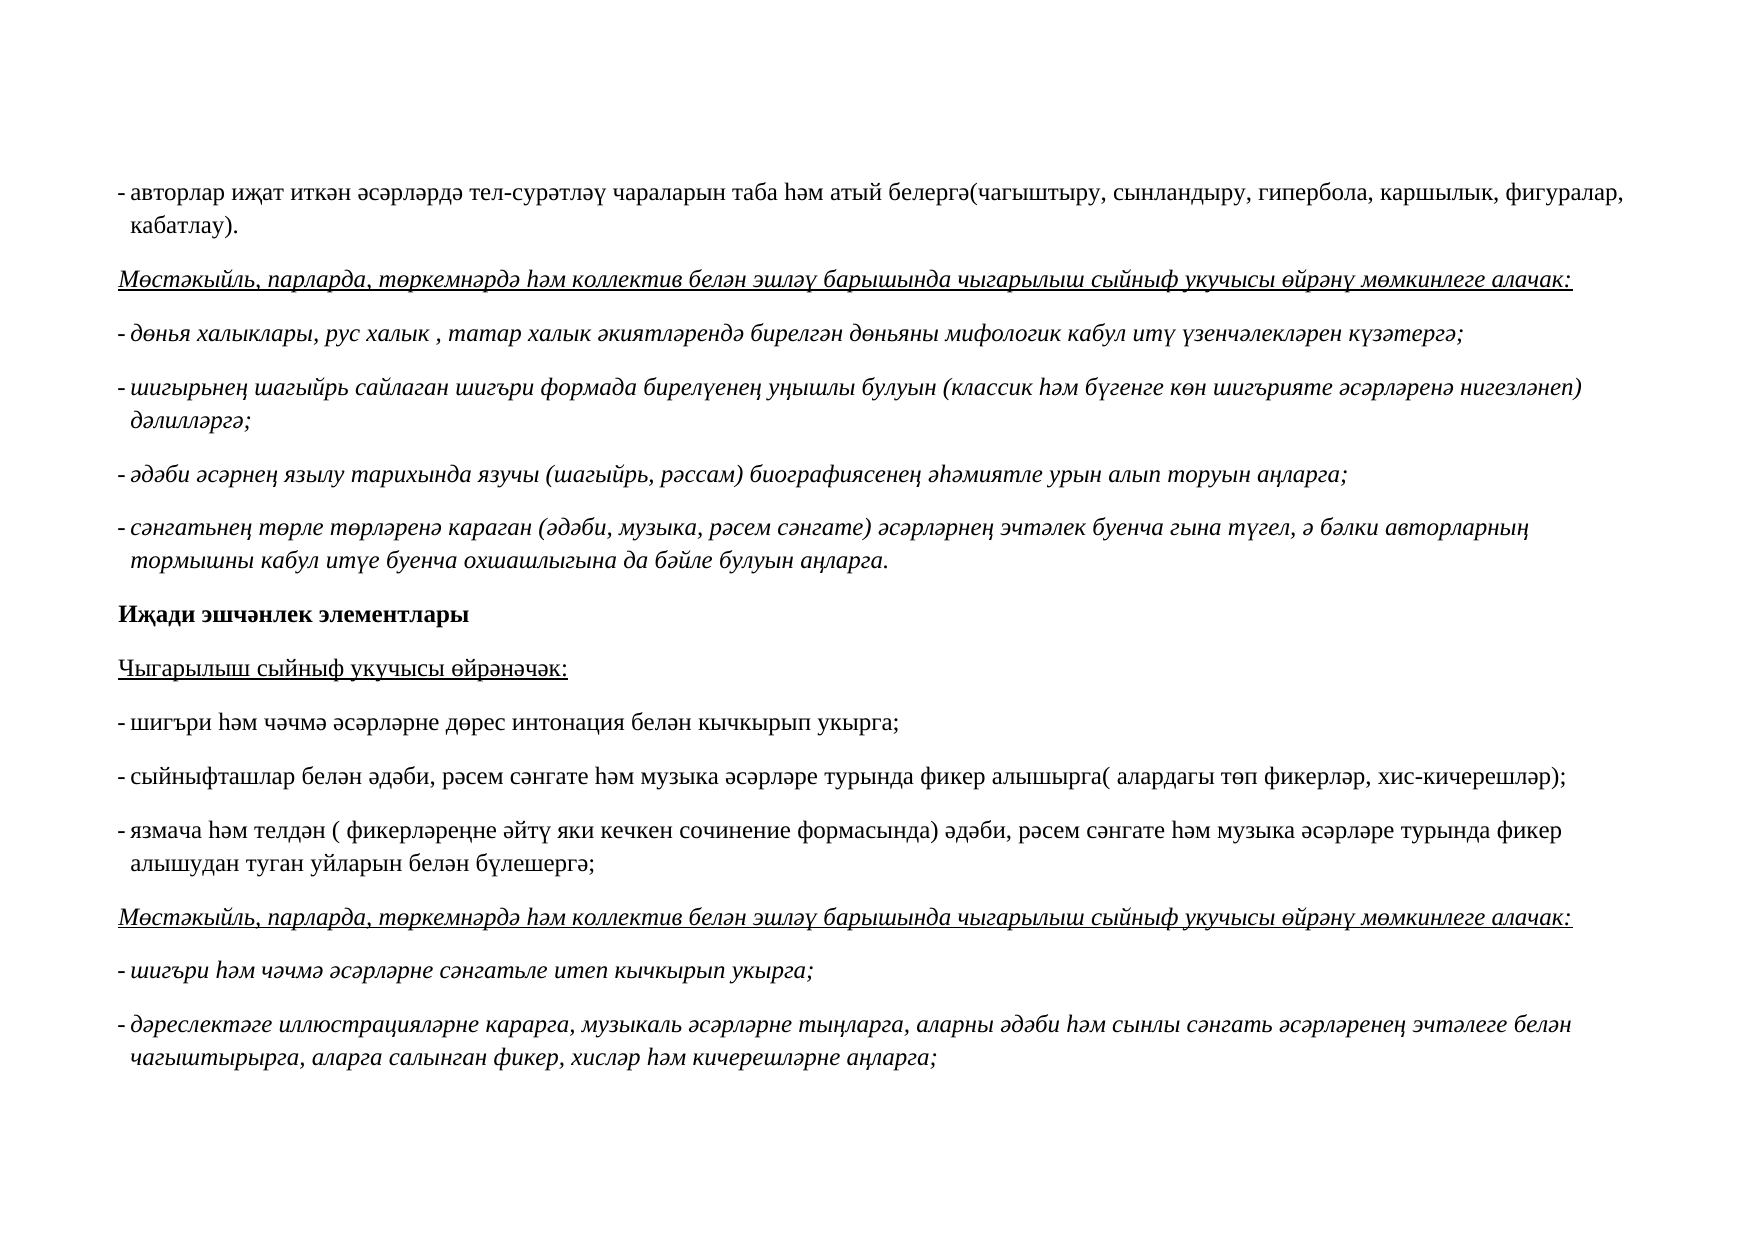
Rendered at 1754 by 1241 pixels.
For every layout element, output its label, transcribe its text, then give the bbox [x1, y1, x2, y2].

text Мөстәкыйль, парларда, төркемнәрдә һәм коллектив белән эшләү барышында чыгарылыш сыйныф укучысы өйрәнү мөмкинлеге алачак: [118, 902, 1636, 930]
list язмача һәм телдән ( фикерләреңне әйтү яки кечкен сочинение формасында) әдәби, рәсем сәнгате һәм музыка әсәрләре турында фикер алышудан туган уйларын белән бүлешергә; [117, 815, 1636, 877]
list шигъри һәм чәчмә әсәрләрне дөрес интонация белән кычкырып укырга; [117, 707, 1636, 736]
list авторлар иҗат иткән әсәрләрдә тел-сурәтләү чараларын таба һәм атый белергә(чагыштыру, сынландыру, гипербола, каршылык, фигуралар, кабатлау). [117, 177, 1636, 239]
list шигъри һәм чәчмә әсәрләрне сәнгатьле итеп кычкырып укырга; [117, 956, 1636, 984]
list сыйныфташлар белән әдәби, рәсем сәнгате һәм музыка әсәрләре турында фикер алышырга( алардагы төп фикерләр, хис-кичерешләр); [117, 761, 1636, 790]
list әдәби әсәрнең язылу тарихында язучы (шагыйрь, рәссам) биографиясенең әһәмиятле урын алып торуын аңларга; [117, 459, 1636, 487]
list шигырьнең шагыйрь сайлаган шигъри формада бирелүенең уңышлы булуын (классик һәм бүгенге көн шигърияте әсәрләренә нигезләнеп) дәлилләргә; [117, 372, 1636, 433]
text Чыгарылыш сыйныф укучысы өйрәнәчәк: [118, 653, 1636, 682]
text Иҗади эшчәнлек элементлары [118, 599, 1636, 628]
list дәреслектәге иллюстрацияләрне карарга, музыкаль әсәрләрне тыңларга, аларны әдәби һәм сынлы сәнгать әсәрләренең эчтәлеге белән чагыштырырга, аларга салынган фикер, хисләр һәм кичерешләрне аңларга; [117, 1009, 1636, 1071]
list сәнгатьнең төрле төрләренә караган (әдәби, музыка, рәсем сәнгате) әсәрләрнең эчтәлек буенча гына түгел, ә бәлки авторларның тормышны кабул итүе буенча охшашлыгына да бәйле булуын аңларга. [117, 512, 1636, 574]
list дөнья халыклары, рус халык , татар халык әкиятләрендә бирелгән дөньяны мифологик кабул итү үзенчәлекләрен күзәтергә; [117, 318, 1636, 347]
text Мөстәкыйль, парларда, төркемнәрдә һәм коллектив белән эшләү барышында чыгарылыш сыйныф укучысы өйрәнү мөмкинлеге алачак: [118, 264, 1636, 293]
